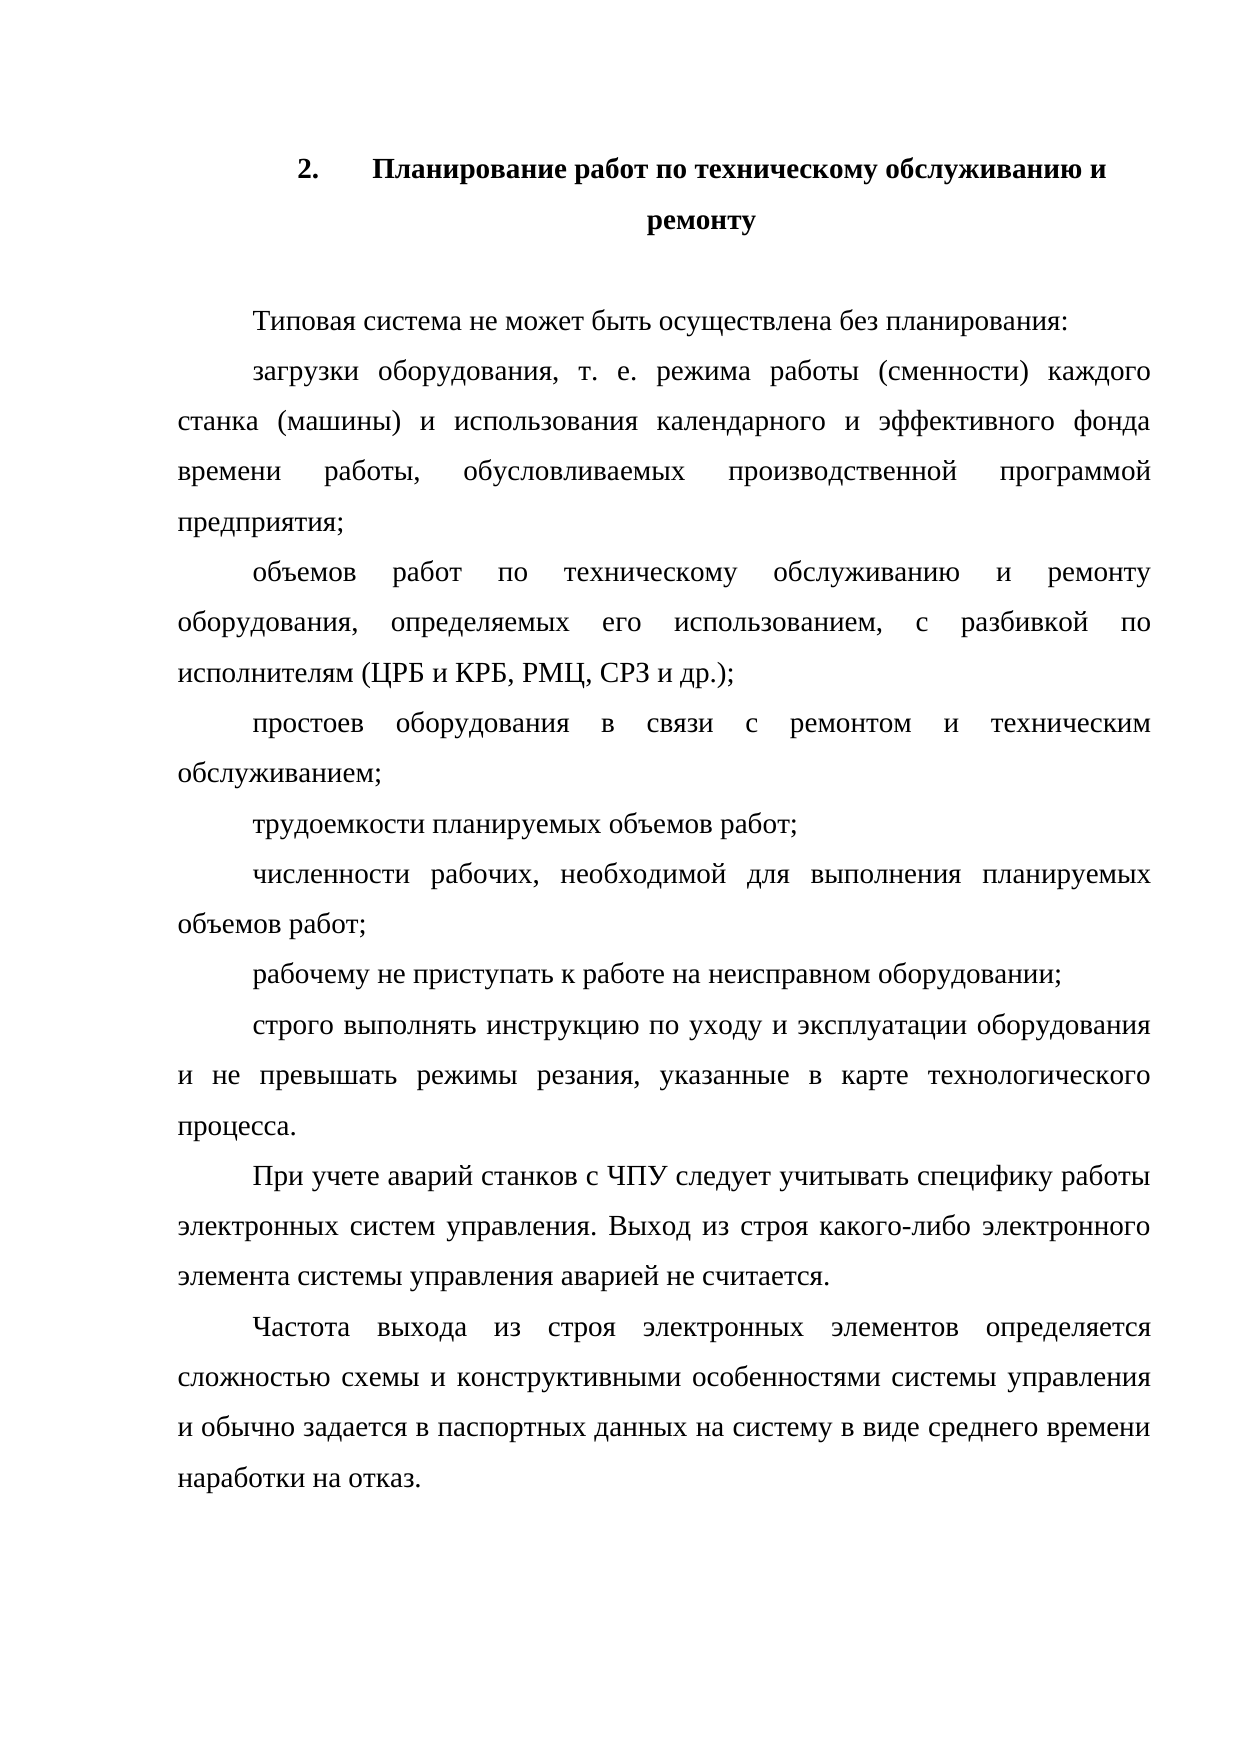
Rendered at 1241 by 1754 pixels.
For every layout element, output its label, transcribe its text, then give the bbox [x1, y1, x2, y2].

text При учете аварий станков с ЧПУ следует учитывать специфику работы электронных систем управления. Выход из строя какого-либо электронного элемента системы управления аварией не считается. [177, 1158, 1152, 1292]
subtitle Планирование работ по техническому обслуживанию и ремонту [251, 152, 1152, 236]
text простоев оборудования в связи с ремонтом и техническим обслуживанием; [177, 705, 1152, 789]
text Типовая система не может быть осуществлена без планирования: [177, 303, 1152, 336]
text Частота выхода из строя электронных элементов определяется сложностью схемы и конструктивными особенностями системы управления и обычно задается в паспортных данных на систему в виде среднего времени наработки на отказ. [177, 1309, 1152, 1493]
text численности рабочих, необходимой для выполнения планируемых объемов работ; [177, 856, 1152, 940]
text объемов работ по техническому обслуживанию и ремонту оборудования, определяемых его использованием, с разбивкой по исполнителям (ЦРБ и КРБ, РМЦ, СРЗ и др.); [177, 554, 1152, 688]
text загрузки оборудования, т. е. режима работы (сменности) каждого станка (машины) и использования календарного и эффективного фонда времени работы, обусловливаемых производственной программой предприятия; [177, 353, 1152, 537]
text рабочему не приступать к работе на неисправном оборудовании; [177, 957, 1152, 990]
text трудоемкости планируемых объемов работ; [177, 806, 1152, 839]
text строго выполнять инструкцию по уходу и эксплуатации оборудования и не превышать режимы резания, указанные в карте технологического процесса. [177, 1007, 1152, 1141]
